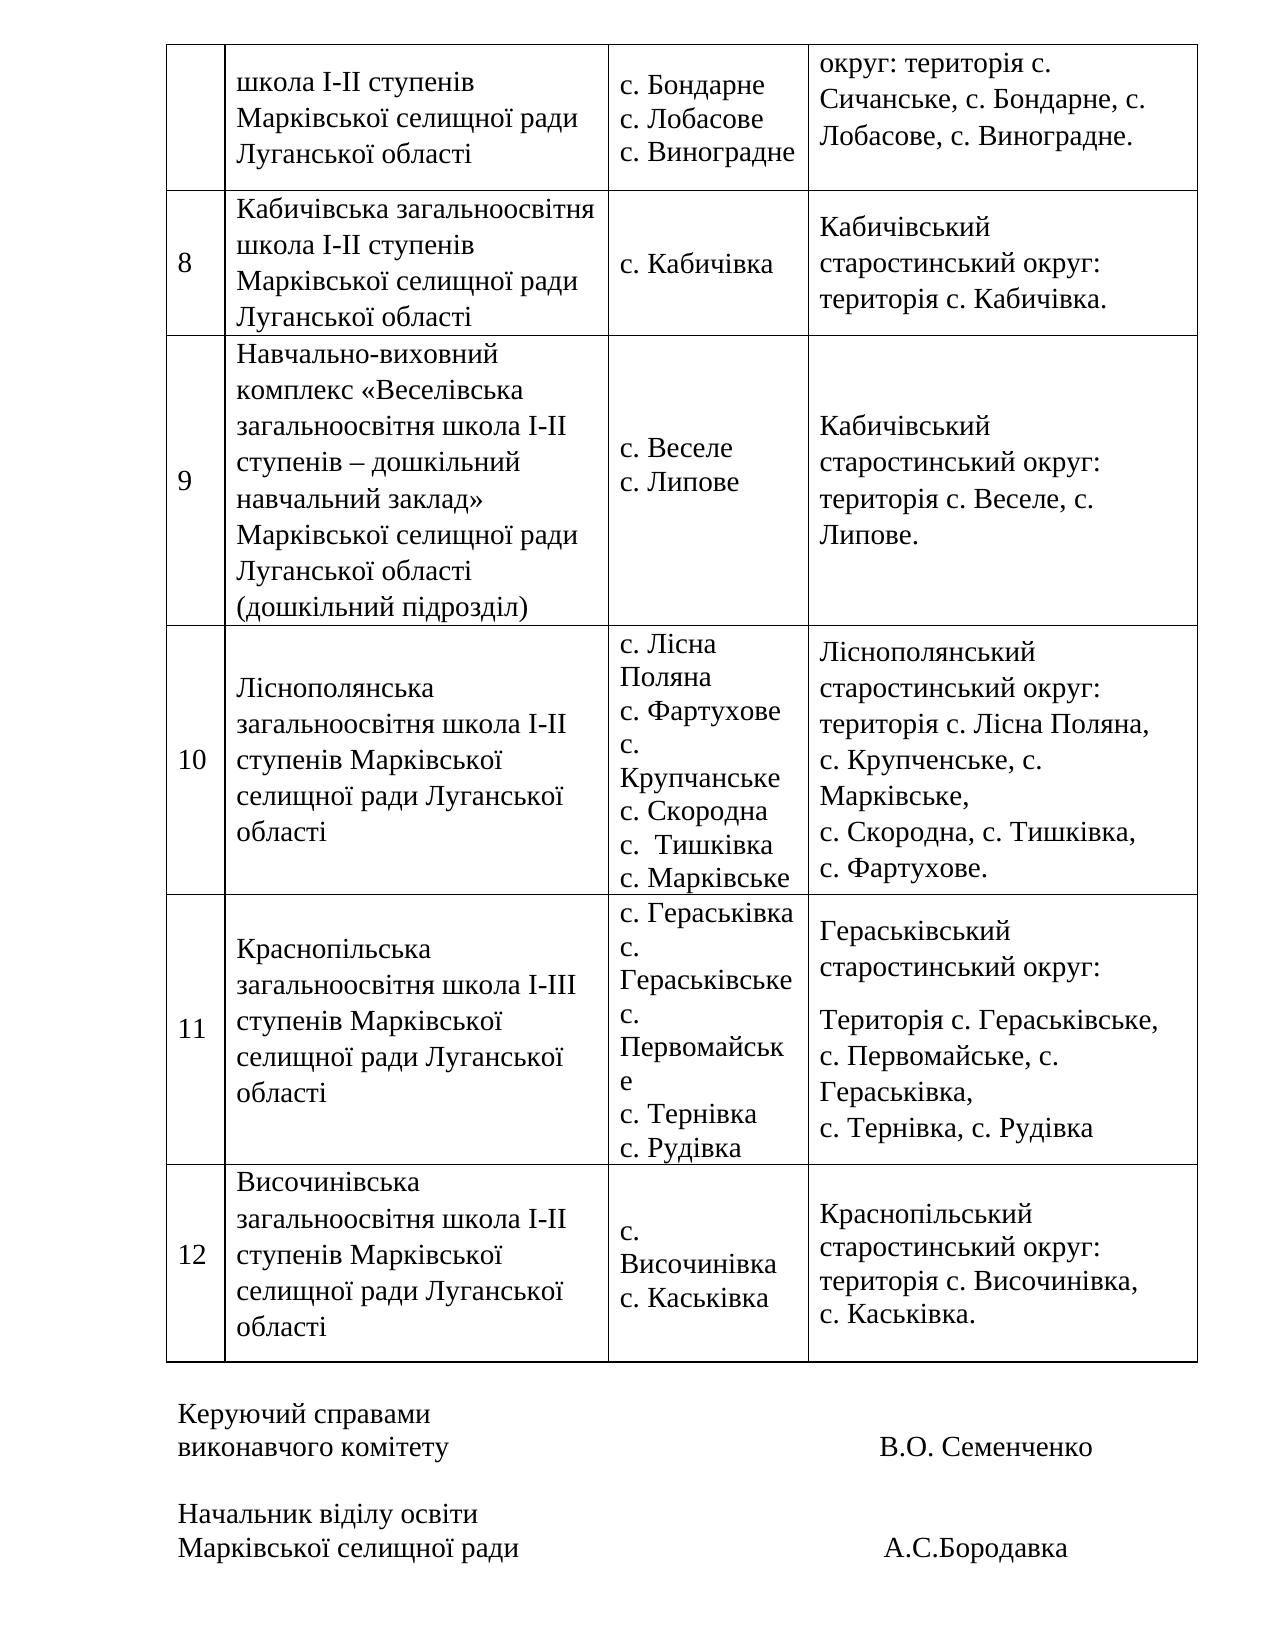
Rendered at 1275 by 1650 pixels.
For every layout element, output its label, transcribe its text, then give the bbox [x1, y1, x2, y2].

table_cell 8 [167, 191, 224, 335]
table_cell с. Височинівка с. Каськівка [609, 1165, 808, 1361]
text Керуючий справами [177, 1396, 1186, 1429]
table_cell 12 [167, 1165, 224, 1361]
table_cell Ліснополянський старостинський округ: територія с. Лісна Поляна, с. Крупченське, с. Марківське, с. Скородна, с. Тишківка, с. Фартухове. [809, 626, 1197, 894]
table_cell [226, 45, 608, 190]
table_cell Краснопільський старостинський округ: територія с. Височинівка, с. Каськівка. [809, 1165, 1197, 1361]
table_cell Кабичівський старостинський округ: територія с. Кабичівка. [809, 191, 1197, 335]
table_cell 10 [167, 626, 224, 894]
text Начальник віділу освіти [177, 1497, 1186, 1530]
table_cell Краснопільська загальноосвітня школа І-ІІІ ступенів Марківської селищної ради Луганської області [226, 895, 608, 1163]
table_cell Гераськівський старостинський округ: Територія с. Гераськівське, с. Первомайське, с. Гераськівка, с. Тернівка, с. Рудівка [809, 895, 1197, 1163]
table_cell Навчально-виховний комплекс «Веселівська загальноосвітня школа І-ІІ ступенів – дошкільний навчальний заклад» Марківської селищної ради Луганської області (дошкільний підрозділ) [226, 336, 608, 625]
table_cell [609, 45, 808, 190]
table_cell с. Кабичівка [609, 191, 808, 335]
table_cell 9 [167, 336, 224, 625]
table_cell с. Гераськівка с. Гераськівське с. Первомайське с. Тернівка с. Рудівка [609, 895, 808, 1163]
table_cell Височинівська загальноосвітня школа І-ІІ ступенів Марківської селищної ради Луганської області [226, 1165, 608, 1361]
table_cell Кабичівський старостинський округ: територія с. Веселе, с. Липове. [809, 336, 1197, 625]
text Марківської селищної ради А.С.Бородавка [177, 1530, 1186, 1564]
table_cell 11 [167, 895, 224, 1163]
table_cell Ліснополянська загальноосвітня школа І-ІІ ступенів Марківської селищної ради Луганської області [226, 626, 608, 894]
table_cell с. Веселе с. Липове [609, 336, 808, 625]
table_cell с. Лісна Поляна с. Фартухове с. Крупчанське с. Скородна с. Тишківка с. Марківське [609, 626, 808, 894]
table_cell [809, 45, 1197, 190]
table_cell 7 [167, 45, 224, 190]
table_cell Кабичівська загальноосвітня школа І-ІІ ступенів Марківської селищної ради Луганської області [226, 191, 608, 335]
text виконавчого комітету В.О. Семенченко [177, 1429, 1186, 1463]
